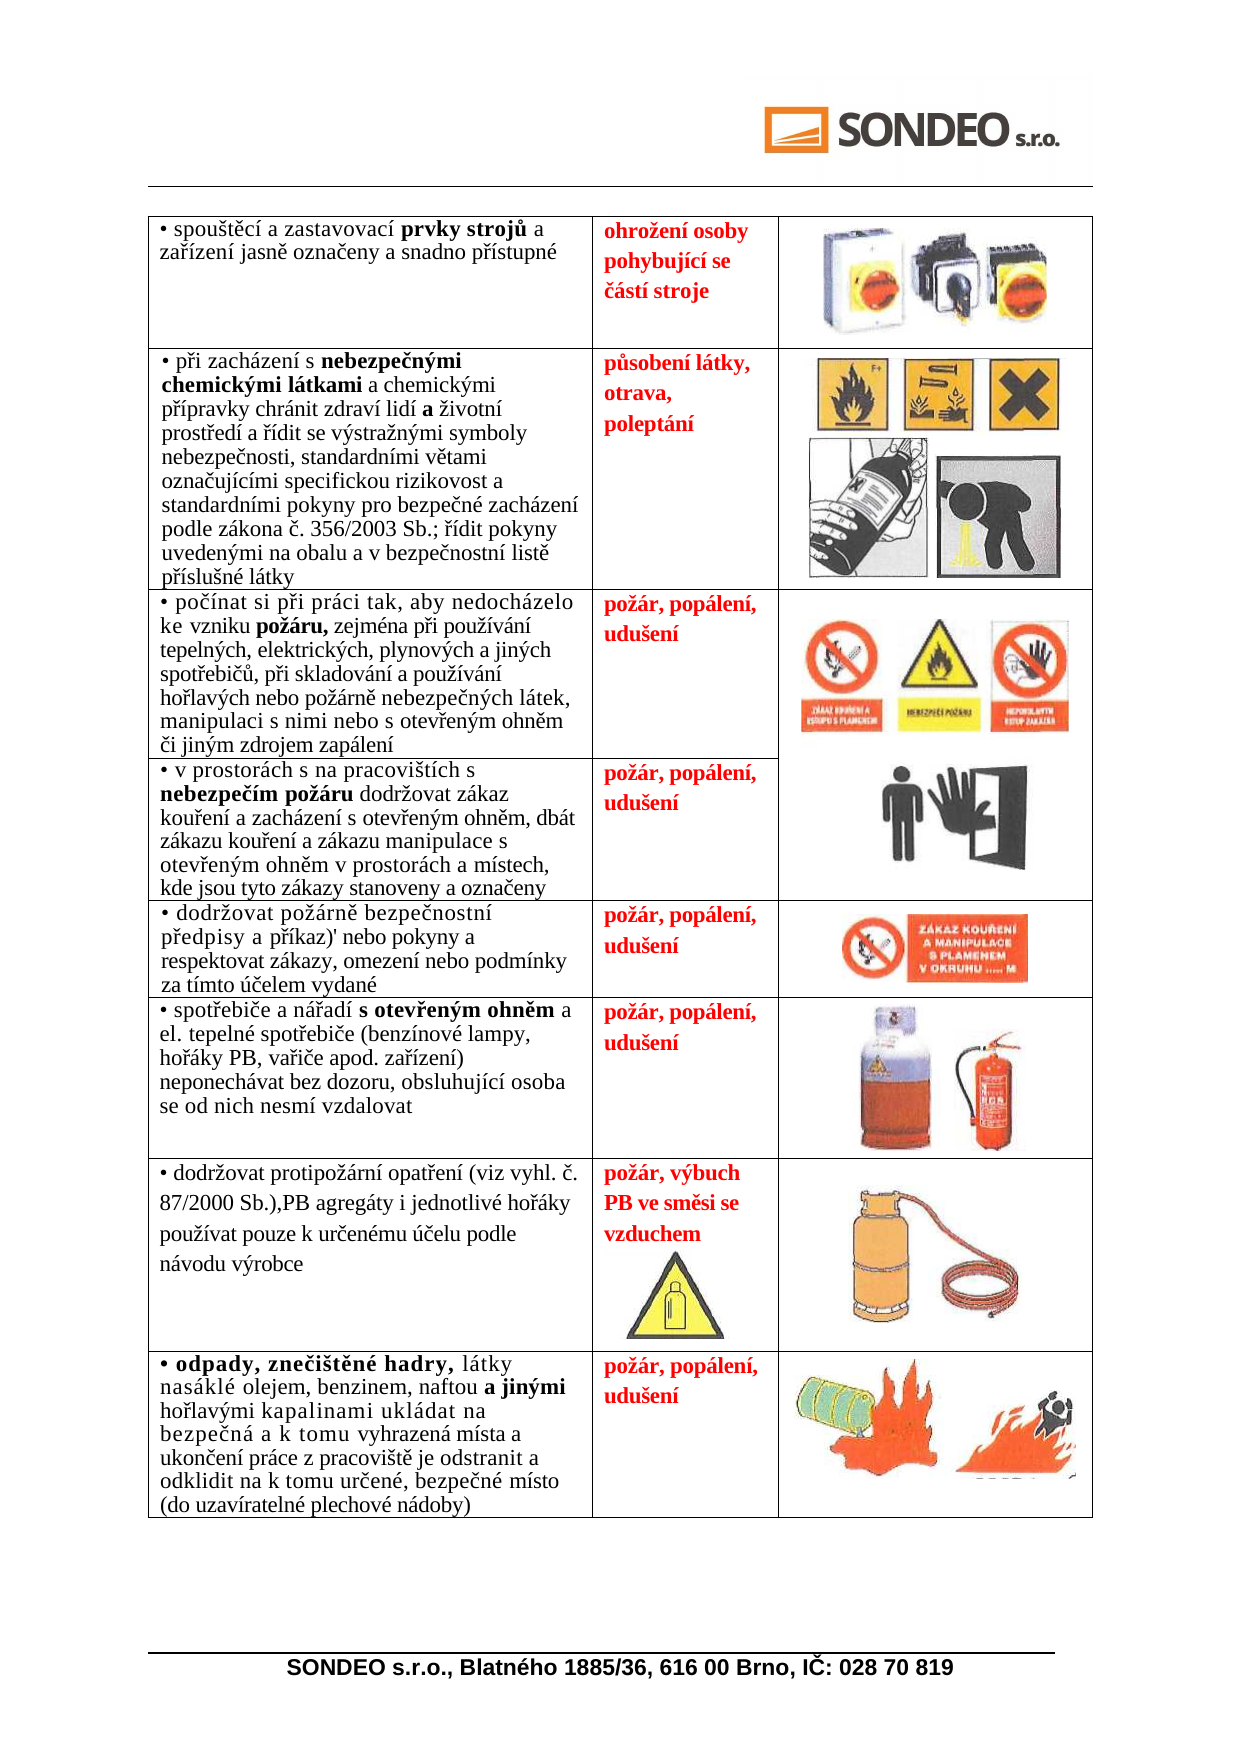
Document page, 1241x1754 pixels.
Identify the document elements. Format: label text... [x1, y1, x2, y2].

picture [801, 619, 1069, 870]
picture [603, 1250, 748, 1339]
picture [823, 228, 1047, 335]
table_cell • dodržovat protipožární opatření (viz vyhl. č. 87/2000 Sb.),PB agregáty i jednotlivé hořáky používat pouze k určenému účelu podle návodu výrobce [149, 1159, 592, 1351]
picture [808, 437, 929, 578]
picture [934, 454, 1062, 578]
picture [848, 1185, 1022, 1323]
table_cell [779, 217, 1092, 348]
table_cell [779, 1352, 1092, 1517]
table_cell požár, popálení, udušení [593, 759, 778, 900]
picture [842, 914, 1028, 983]
table_cell působení látky, otrava, poleptání [593, 349, 778, 589]
table_cell požár, popálení, udušení [593, 1352, 778, 1517]
table_cell požár, popálení, udušení [593, 901, 778, 997]
table_cell požár, výbuch PB ve směsi se vzduchem [593, 1159, 778, 1351]
table_cell [779, 1159, 1092, 1351]
table_cell [779, 901, 1092, 997]
picture [954, 1029, 1026, 1151]
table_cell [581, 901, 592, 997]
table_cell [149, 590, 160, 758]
picture [744, 73, 1093, 184]
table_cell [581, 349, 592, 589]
table_cell • spotřebiče a nářadí s otevřeným ohněm a el. tepelné spotřebiče (benzínové lampy, hořáky PB, vařiče apod. zařízení) neponechávat bez dozoru, obsluhující osoba se od nich nesmí vzdalovat [149, 998, 592, 1158]
table_cell [779, 590, 1092, 900]
table_cell požár, popálení, udušení [593, 590, 778, 758]
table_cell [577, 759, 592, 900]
picture [844, 1004, 943, 1151]
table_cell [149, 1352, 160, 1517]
picture [794, 1359, 1076, 1479]
table_cell ohrožení osoby pohybující se částí stroje [593, 217, 778, 348]
table_cell • spouštěcí a zastavovací prvky strojů a zařízení jasně označeny a snadno přístupné [149, 217, 592, 348]
table_cell [779, 998, 1092, 1158]
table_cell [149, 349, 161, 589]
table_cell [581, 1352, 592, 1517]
table_cell [779, 349, 1092, 589]
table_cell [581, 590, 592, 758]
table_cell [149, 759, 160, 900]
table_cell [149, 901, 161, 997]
picture [803, 358, 1068, 436]
table_cell požár, popálení, udušení [593, 998, 778, 1158]
